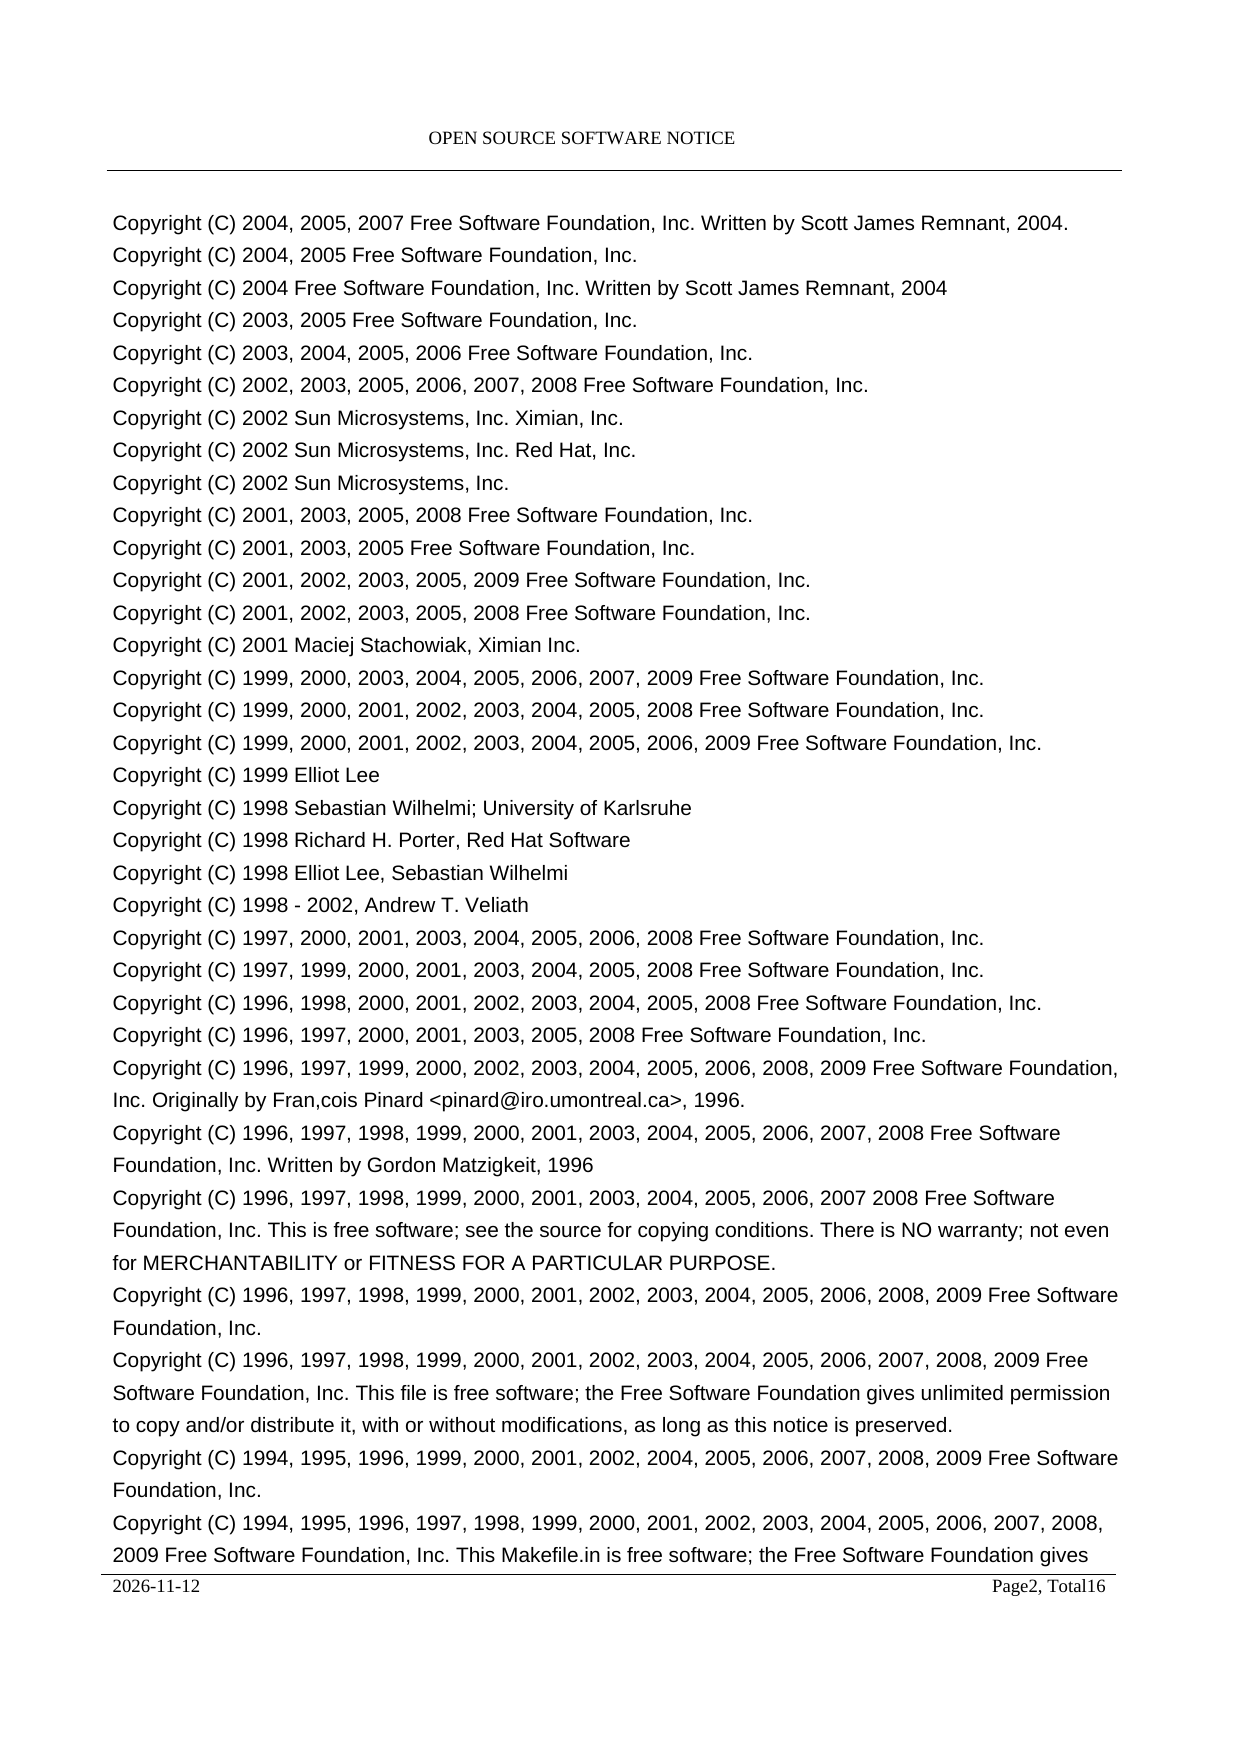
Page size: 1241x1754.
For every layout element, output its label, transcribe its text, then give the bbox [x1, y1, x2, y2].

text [112, 1506, 1128, 1571]
text Copyright (C) 1998 - 2002, Andrew T. Veliath [112, 889, 1128, 921]
text Copyright (C) 2004, 2005 Free Software Foundation, Inc. [112, 239, 1128, 271]
text Copyright (C) 1996, 1997, 1998, 1999, 2000, 2001, 2002, 2003, 2004, 2005, 2006, 2007, 2008, 2009 Free Software Foundation, Inc. This file is free software; the Free Software Foundation gives unlimited permission to copy and/or distribute it, with or without modifications, as long as this notice is preserved. [112, 1344, 1128, 1441]
text Copyright (C) 1996, 1997, 1998, 1999, 2000, 2001, 2003, 2004, 2005, 2006, 2007 2008 Free Software Foundation, Inc. This is free software; see the source for copying conditions. There is NO warranty; not even for MERCHANTABILITY or FITNESS FOR A PARTICULAR PURPOSE. [112, 1181, 1128, 1279]
text Copyright (C) 1996, 1998, 2000, 2001, 2002, 2003, 2004, 2005, 2008 Free Software Foundation, Inc. [112, 986, 1128, 1019]
text Copyright (C) 2001, 2002, 2003, 2005, 2009 Free Software Foundation, Inc. [112, 564, 1128, 596]
text Copyright (C) 1998 Elliot Lee, Sebastian Wilhelmi [112, 856, 1128, 889]
text Copyright (C) 2003, 2005 Free Software Foundation, Inc. [112, 304, 1128, 336]
text Copyright (C) 2002 Sun Microsystems, Inc. Red Hat, Inc. [112, 434, 1128, 466]
text Copyright (C) 2004, 2005, 2007 Free Software Foundation, Inc. Written by Scott James Remnant, 2004. [112, 206, 1128, 239]
text Copyright (C) 2003, 2004, 2005, 2006 Free Software Foundation, Inc. [112, 336, 1128, 369]
text Copyright (C) 2002, 2003, 2005, 2006, 2007, 2008 Free Software Foundation, Inc. [112, 369, 1128, 401]
text Copyright (C) 2001, 2003, 2005 Free Software Foundation, Inc. [112, 531, 1128, 564]
text Copyright (C) 1996, 1997, 1998, 1999, 2000, 2001, 2003, 2004, 2005, 2006, 2007, 2008 Free Software Foundation, Inc. Written by Gordon Matzigkeit, 1996 [112, 1116, 1128, 1181]
text Copyright (C) 2001 Maciej Stachowiak, Ximian Inc. [112, 629, 1128, 661]
text Copyright (C) 1996, 1997, 1998, 1999, 2000, 2001, 2002, 2003, 2004, 2005, 2006, 2008, 2009 Free Software Foundation, Inc. [112, 1279, 1128, 1344]
text Copyright (C) 1994, 1995, 1996, 1999, 2000, 2001, 2002, 2004, 2005, 2006, 2007, 2008, 2009 Free Software Foundation, Inc. [112, 1441, 1128, 1506]
text Copyright (C) 1999, 2000, 2001, 2002, 2003, 2004, 2005, 2006, 2009 Free Software Foundation, Inc. [112, 726, 1128, 759]
text Copyright (C) 2002 Sun Microsystems, Inc. [112, 466, 1128, 499]
text Copyright (C) 2001, 2003, 2005, 2008 Free Software Foundation, Inc. [112, 499, 1128, 531]
text Copyright (C) 1997, 1999, 2000, 2001, 2003, 2004, 2005, 2008 Free Software Foundation, Inc. [112, 954, 1128, 986]
text Copyright (C) 1998 Richard H. Porter, Red Hat Software [112, 824, 1128, 856]
text Copyright (C) 1999, 2000, 2003, 2004, 2005, 2006, 2007, 2009 Free Software Foundation, Inc. [112, 661, 1128, 694]
text Copyright (C) 1996, 1997, 2000, 2001, 2003, 2005, 2008 Free Software Foundation, Inc. [112, 1019, 1128, 1051]
text Copyright (C) 1997, 2000, 2001, 2003, 2004, 2005, 2006, 2008 Free Software Foundation, Inc. [112, 921, 1128, 954]
text Copyright (C) 1999 Elliot Lee [112, 759, 1128, 791]
text Copyright (C) 2002 Sun Microsystems, Inc. Ximian, Inc. [112, 401, 1128, 434]
text Copyright (C) 2001, 2002, 2003, 2005, 2008 Free Software Foundation, Inc. [112, 596, 1128, 629]
text Copyright (C) 1999, 2000, 2001, 2002, 2003, 2004, 2005, 2008 Free Software Foundation, Inc. [112, 694, 1128, 726]
text Copyright (C) 1998 Sebastian Wilhelmi; University of Karlsruhe [112, 791, 1128, 824]
text Copyright (C) 1996, 1997, 1999, 2000, 2002, 2003, 2004, 2005, 2006, 2008, 2009 Free Software Foundation, Inc. Originally by Fran,cois Pinard <pinard@iro.umontreal.ca>, 1996. [112, 1051, 1128, 1116]
text Copyright (C) 2004 Free Software Foundation, Inc. Written by Scott James Remnant, 2004 [112, 271, 1128, 304]
